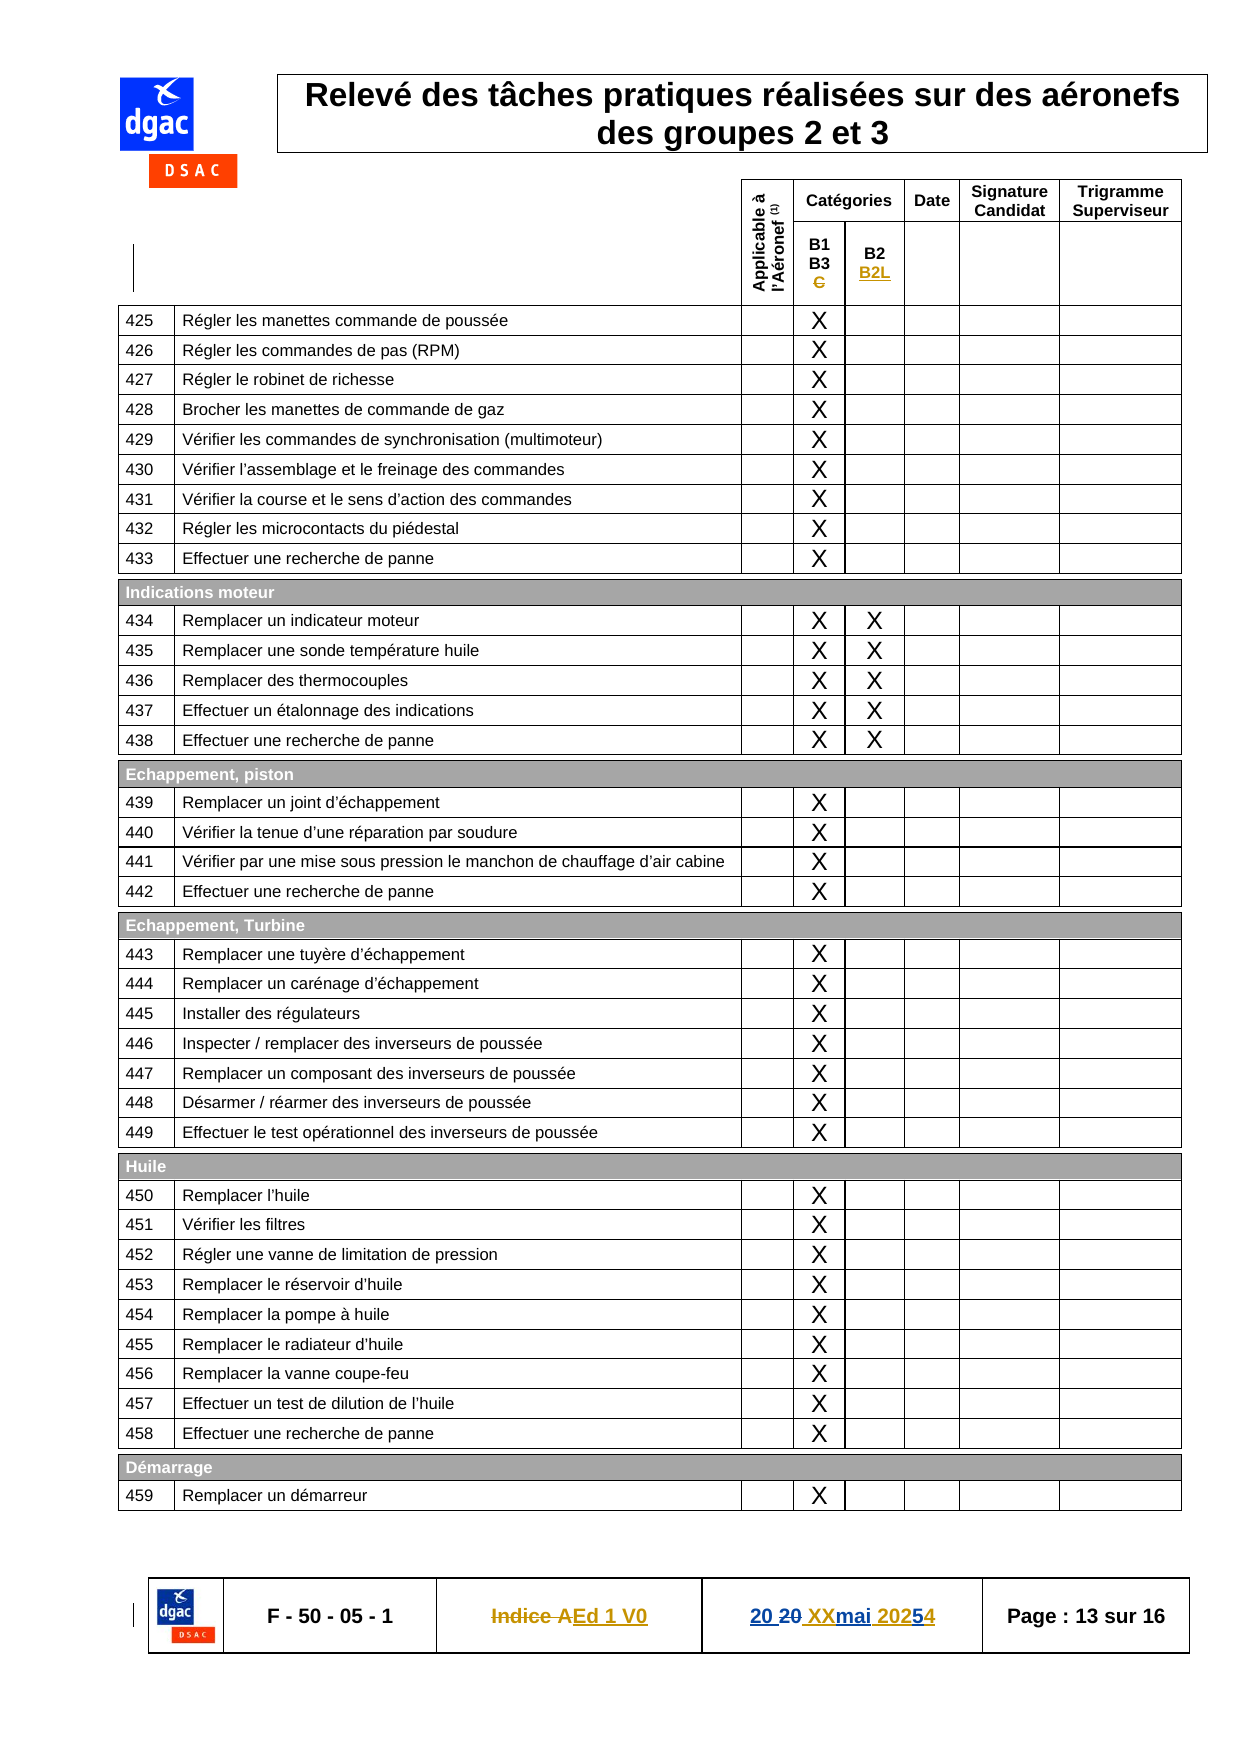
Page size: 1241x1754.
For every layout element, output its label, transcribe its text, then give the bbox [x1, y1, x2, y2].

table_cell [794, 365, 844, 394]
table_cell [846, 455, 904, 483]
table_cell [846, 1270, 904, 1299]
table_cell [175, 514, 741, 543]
table_header Applicable à l’Aéronef (1) [742, 180, 793, 305]
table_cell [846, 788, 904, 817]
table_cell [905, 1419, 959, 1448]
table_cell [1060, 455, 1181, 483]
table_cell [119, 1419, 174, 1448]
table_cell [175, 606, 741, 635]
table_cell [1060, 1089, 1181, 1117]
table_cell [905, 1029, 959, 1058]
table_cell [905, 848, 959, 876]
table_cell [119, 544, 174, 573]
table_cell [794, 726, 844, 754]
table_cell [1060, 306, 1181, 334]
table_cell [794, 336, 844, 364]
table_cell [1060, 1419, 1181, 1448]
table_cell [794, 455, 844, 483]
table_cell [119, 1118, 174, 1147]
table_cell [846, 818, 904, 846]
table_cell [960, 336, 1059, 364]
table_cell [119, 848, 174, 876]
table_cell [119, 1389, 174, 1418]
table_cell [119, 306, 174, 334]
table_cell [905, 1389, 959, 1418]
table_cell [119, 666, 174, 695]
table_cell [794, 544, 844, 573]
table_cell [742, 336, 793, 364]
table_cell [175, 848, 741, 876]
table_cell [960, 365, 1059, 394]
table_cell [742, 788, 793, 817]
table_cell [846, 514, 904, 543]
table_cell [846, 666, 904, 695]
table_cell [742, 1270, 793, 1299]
table_header Trigramme Superviseur [1060, 180, 1181, 221]
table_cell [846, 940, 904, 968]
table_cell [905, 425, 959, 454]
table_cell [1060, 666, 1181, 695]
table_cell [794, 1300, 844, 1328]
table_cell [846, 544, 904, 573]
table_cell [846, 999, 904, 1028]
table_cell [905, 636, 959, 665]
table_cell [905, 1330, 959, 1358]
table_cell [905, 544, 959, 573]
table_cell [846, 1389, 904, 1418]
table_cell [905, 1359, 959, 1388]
table_cell [1060, 222, 1181, 305]
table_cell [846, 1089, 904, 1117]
table_cell B2 [846, 222, 904, 305]
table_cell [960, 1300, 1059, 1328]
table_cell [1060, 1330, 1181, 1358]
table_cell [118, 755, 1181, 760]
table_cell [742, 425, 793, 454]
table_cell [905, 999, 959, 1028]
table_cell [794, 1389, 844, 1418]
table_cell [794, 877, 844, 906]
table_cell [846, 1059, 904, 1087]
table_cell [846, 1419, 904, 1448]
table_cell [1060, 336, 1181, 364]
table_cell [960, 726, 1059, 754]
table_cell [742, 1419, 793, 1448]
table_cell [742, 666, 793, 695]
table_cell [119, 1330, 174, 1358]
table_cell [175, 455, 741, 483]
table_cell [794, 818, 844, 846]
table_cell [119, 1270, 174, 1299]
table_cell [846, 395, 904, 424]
table_cell [905, 222, 959, 305]
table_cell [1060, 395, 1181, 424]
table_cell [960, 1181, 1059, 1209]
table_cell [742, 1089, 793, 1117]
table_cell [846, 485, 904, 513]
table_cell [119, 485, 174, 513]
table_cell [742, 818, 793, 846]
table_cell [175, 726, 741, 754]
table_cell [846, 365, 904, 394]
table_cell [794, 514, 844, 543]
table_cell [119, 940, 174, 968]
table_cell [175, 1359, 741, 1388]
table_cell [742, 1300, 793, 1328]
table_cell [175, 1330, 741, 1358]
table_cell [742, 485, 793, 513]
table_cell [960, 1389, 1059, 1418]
table_cell B1 B3 [794, 222, 844, 305]
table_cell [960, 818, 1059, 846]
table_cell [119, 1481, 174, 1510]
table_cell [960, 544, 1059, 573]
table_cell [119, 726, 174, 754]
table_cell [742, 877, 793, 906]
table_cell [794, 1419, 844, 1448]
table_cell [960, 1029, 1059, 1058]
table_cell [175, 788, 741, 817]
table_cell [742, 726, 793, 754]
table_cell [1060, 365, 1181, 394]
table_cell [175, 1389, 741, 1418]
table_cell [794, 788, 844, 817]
picture [156, 1587, 216, 1644]
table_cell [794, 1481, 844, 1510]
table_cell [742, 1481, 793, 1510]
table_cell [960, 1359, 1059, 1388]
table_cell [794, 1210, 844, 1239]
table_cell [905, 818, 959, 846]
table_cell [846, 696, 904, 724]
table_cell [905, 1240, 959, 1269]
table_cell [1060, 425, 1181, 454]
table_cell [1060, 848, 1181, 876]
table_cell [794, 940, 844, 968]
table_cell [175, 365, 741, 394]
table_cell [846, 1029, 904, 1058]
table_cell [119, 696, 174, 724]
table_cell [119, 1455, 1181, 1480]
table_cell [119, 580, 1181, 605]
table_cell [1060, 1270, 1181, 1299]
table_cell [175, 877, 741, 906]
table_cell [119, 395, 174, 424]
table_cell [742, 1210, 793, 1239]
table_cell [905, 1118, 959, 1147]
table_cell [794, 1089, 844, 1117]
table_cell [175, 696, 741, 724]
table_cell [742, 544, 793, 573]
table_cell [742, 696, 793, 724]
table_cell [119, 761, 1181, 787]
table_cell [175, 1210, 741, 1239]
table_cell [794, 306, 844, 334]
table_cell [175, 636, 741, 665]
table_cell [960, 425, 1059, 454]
table_header [118, 179, 741, 305]
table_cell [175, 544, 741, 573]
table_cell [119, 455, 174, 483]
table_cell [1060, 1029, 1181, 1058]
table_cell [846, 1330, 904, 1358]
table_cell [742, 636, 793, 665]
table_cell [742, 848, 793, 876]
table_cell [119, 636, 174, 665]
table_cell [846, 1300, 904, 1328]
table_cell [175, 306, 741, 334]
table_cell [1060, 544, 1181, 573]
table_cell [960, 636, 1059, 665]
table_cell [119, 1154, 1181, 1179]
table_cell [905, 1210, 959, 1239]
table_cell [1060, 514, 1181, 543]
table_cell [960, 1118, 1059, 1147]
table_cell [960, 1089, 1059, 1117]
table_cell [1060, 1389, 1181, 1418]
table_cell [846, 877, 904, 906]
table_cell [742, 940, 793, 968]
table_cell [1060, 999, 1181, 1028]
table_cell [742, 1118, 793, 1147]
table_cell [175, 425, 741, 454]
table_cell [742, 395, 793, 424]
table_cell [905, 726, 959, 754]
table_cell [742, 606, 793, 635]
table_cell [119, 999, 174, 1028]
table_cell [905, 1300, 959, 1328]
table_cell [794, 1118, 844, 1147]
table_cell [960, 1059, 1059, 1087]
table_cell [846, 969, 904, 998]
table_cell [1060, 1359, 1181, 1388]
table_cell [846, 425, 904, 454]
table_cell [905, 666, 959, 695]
table_header Date [905, 180, 959, 221]
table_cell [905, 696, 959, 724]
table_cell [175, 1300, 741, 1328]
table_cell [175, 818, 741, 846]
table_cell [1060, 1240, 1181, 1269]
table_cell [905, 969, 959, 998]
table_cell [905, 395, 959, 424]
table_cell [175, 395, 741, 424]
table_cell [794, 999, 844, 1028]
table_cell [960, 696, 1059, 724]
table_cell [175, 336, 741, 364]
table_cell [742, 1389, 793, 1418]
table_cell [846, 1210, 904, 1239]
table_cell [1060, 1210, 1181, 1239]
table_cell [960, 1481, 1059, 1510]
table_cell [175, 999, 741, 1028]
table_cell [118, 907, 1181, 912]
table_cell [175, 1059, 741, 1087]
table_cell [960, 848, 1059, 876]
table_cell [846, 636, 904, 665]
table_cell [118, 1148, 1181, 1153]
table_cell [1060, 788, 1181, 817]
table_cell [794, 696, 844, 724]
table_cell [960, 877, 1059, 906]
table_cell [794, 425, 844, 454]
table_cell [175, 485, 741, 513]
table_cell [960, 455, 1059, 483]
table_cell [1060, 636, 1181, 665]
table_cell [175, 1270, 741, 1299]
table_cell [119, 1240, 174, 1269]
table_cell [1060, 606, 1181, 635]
table_header Signature Candidat [960, 180, 1059, 221]
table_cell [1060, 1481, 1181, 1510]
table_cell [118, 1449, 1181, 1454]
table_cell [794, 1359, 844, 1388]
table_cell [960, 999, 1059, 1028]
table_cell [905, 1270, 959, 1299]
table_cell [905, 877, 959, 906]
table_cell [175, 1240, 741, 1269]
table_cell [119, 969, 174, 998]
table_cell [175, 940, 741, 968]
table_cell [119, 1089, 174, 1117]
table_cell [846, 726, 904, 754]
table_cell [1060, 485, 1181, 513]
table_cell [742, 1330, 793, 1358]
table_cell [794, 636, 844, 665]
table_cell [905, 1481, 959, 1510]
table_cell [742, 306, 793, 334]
table_cell [960, 222, 1059, 305]
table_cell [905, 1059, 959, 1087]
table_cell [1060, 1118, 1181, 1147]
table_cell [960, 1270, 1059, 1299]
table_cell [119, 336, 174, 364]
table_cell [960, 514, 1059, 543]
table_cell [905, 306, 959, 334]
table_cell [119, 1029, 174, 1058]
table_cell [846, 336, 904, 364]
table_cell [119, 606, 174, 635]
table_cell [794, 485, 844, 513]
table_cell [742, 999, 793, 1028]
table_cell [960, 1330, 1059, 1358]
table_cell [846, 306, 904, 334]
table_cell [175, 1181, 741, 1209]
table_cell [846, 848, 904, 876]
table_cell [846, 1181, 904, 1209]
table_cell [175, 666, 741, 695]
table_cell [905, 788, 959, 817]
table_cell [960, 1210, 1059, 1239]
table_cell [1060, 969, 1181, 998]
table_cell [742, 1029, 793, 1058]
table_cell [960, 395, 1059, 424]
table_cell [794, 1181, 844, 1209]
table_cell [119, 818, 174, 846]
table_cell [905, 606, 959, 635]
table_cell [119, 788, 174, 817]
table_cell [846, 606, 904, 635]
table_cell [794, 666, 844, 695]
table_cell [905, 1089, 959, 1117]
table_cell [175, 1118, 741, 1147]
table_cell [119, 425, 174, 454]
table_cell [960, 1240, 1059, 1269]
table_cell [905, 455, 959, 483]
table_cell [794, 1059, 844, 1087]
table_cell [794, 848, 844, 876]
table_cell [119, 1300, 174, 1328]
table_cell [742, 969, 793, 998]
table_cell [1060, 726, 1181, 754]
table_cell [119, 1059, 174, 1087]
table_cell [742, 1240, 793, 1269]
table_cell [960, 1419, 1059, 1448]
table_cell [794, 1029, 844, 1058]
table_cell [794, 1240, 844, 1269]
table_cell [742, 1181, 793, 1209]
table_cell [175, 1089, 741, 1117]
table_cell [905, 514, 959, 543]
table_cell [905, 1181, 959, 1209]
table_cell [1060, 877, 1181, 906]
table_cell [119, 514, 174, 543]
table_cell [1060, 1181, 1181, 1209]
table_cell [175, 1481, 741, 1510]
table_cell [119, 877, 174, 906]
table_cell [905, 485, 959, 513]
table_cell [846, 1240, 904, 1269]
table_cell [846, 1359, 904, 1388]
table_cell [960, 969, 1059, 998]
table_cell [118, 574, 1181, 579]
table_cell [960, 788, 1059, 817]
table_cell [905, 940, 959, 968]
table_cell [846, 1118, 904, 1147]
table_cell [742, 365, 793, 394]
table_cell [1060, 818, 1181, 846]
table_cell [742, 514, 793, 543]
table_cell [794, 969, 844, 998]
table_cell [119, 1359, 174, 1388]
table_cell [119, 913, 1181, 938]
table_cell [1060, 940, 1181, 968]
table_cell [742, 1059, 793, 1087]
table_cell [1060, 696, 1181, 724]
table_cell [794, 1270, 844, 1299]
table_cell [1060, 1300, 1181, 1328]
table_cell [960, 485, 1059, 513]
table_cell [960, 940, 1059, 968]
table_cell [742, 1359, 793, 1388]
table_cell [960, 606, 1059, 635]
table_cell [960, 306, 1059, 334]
table_header Catégories [794, 180, 904, 221]
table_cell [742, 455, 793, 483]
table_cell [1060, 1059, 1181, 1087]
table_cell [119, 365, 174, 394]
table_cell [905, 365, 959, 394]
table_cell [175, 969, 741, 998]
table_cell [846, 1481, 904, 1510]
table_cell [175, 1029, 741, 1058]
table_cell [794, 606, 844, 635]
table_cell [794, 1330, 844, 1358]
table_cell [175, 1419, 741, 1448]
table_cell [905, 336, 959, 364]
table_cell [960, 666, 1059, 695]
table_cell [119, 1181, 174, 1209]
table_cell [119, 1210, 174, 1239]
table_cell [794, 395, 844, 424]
